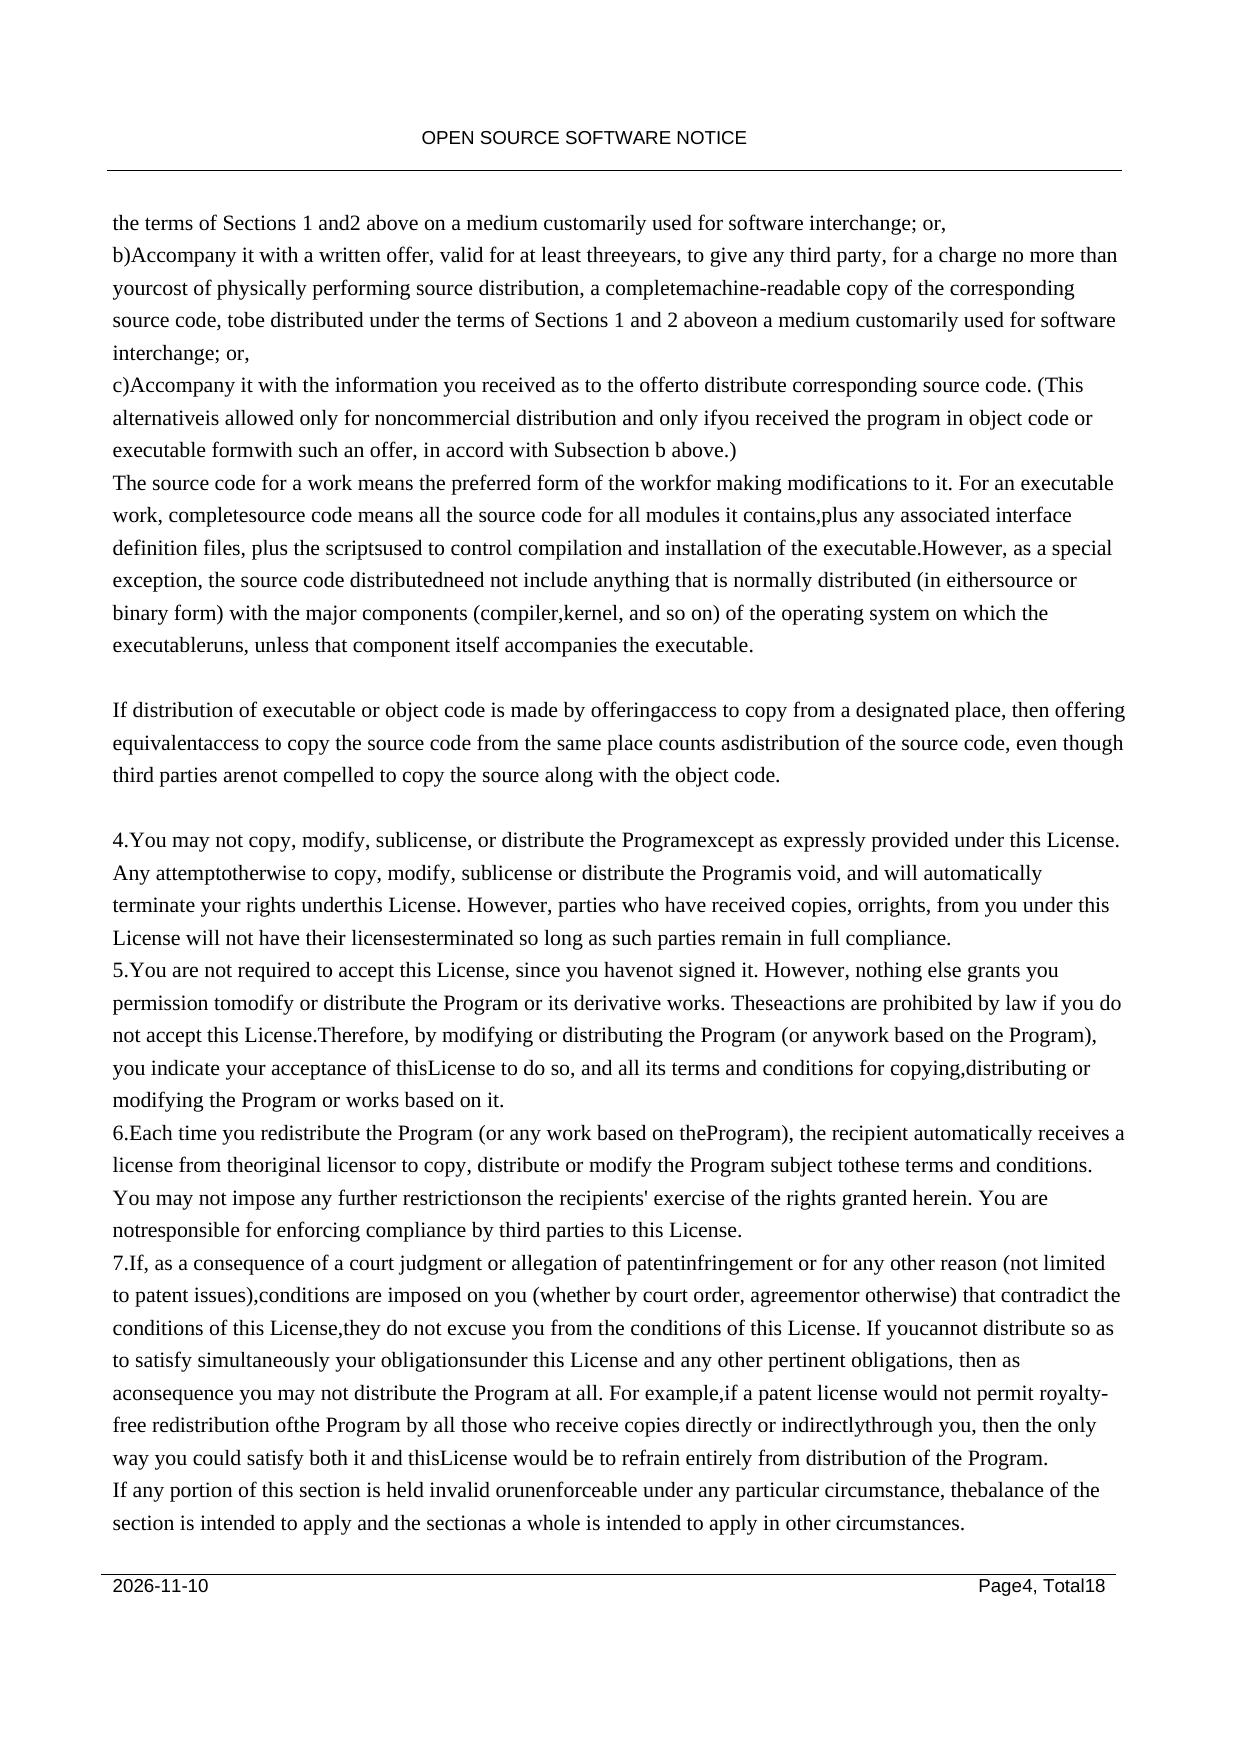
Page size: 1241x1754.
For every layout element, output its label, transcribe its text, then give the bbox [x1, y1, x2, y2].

text If distribution of executable or object code is made by offeringaccess to copy from a designated place, then offering equivalentaccess to copy the source code from the same place counts asdistribution of the source code, even though third parties arenot compelled to copy the source along with the object code. [112, 694, 1128, 791]
text If any portion of this section is held invalid orunenforceable under any particular circumstance, thebalance of the section is intended to apply and the sectionas a whole is intended to apply in other circumstances. [112, 1474, 1128, 1539]
text 5.You are not required to accept this License, since you havenot signed it. However, nothing else grants you permission tomodify or distribute the Program or its derivative works. Theseactions are prohibited by law if you do not accept this License.Therefore, by modifying or distributing the Program (or anywork based on the Program), you indicate your acceptance of thisLicense to do so, and all its terms and conditions for copying,distributing or modifying the Program or works based on it. [112, 954, 1128, 1116]
text b)Accompany it with a written offer, valid for at least threeyears, to give any third party, for a charge no more than yourcost of physically performing source distribution, a completemachine-readable copy of the corresponding source code, tobe distributed under the terms of Sections 1 and 2 aboveon a medium customarily used for software interchange; or, [112, 239, 1128, 369]
text 7.If, as a consequence of a court judgment or allegation of patentinfringement or for any other reason (not limited to patent issues),conditions are imposed on you (whether by court order, agreementor otherwise) that contradict the conditions of this License,they do not excuse you from the conditions of this License. If youcannot distribute so as to satisfy simultaneously your obligationsunder this License and any other pertinent obligations, then as aconsequence you may not distribute the Program at all. For example,if a patent license would not permit royalty-free redistribution ofthe Program by all those who receive copies directly or indirectlythrough you, then the only way you could satisfy both it and thisLicense would be to refrain entirely from distribution of the Program. [112, 1246, 1128, 1474]
text The source code for a work means the preferred form of the workfor making modifications to it. For an executable work, completesource code means all the source code for all modules it contains,plus any associated interface definition files, plus the scriptsused to control compilation and installation of the executable.However, as a special exception, the source code distributedneed not include anything that is normally distributed (in eithersource or binary form) with the major components (compiler,kernel, and so on) of the operating system on which the executableruns, unless that component itself accompanies the executable. [112, 466, 1128, 661]
text c)Accompany it with the information you received as to the offerto distribute corresponding source code. (This alternativeis allowed only for noncommercial distribution and only ifyou received the program in object code or executable formwith such an offer, in accord with Subsection b above.) [112, 369, 1128, 466]
text 4.You may not copy, modify, sublicense, or distribute the Programexcept as expressly provided under this License. Any attemptotherwise to copy, modify, sublicense or distribute the Programis void, and will automatically terminate your rights underthis License. However, parties who have received copies, orrights, from you under this License will not have their licensesterminated so long as such parties remain in full compliance. [112, 824, 1128, 954]
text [112, 206, 1128, 239]
text 6.Each time you redistribute the Program (or any work based on theProgram), the recipient automatically receives a license from theoriginal licensor to copy, distribute or modify the Program subject tothese terms and conditions. You may not impose any further restrictionson the recipients' exercise of the rights granted herein. You are notresponsible for enforcing compliance by third parties to this License. [112, 1116, 1128, 1246]
